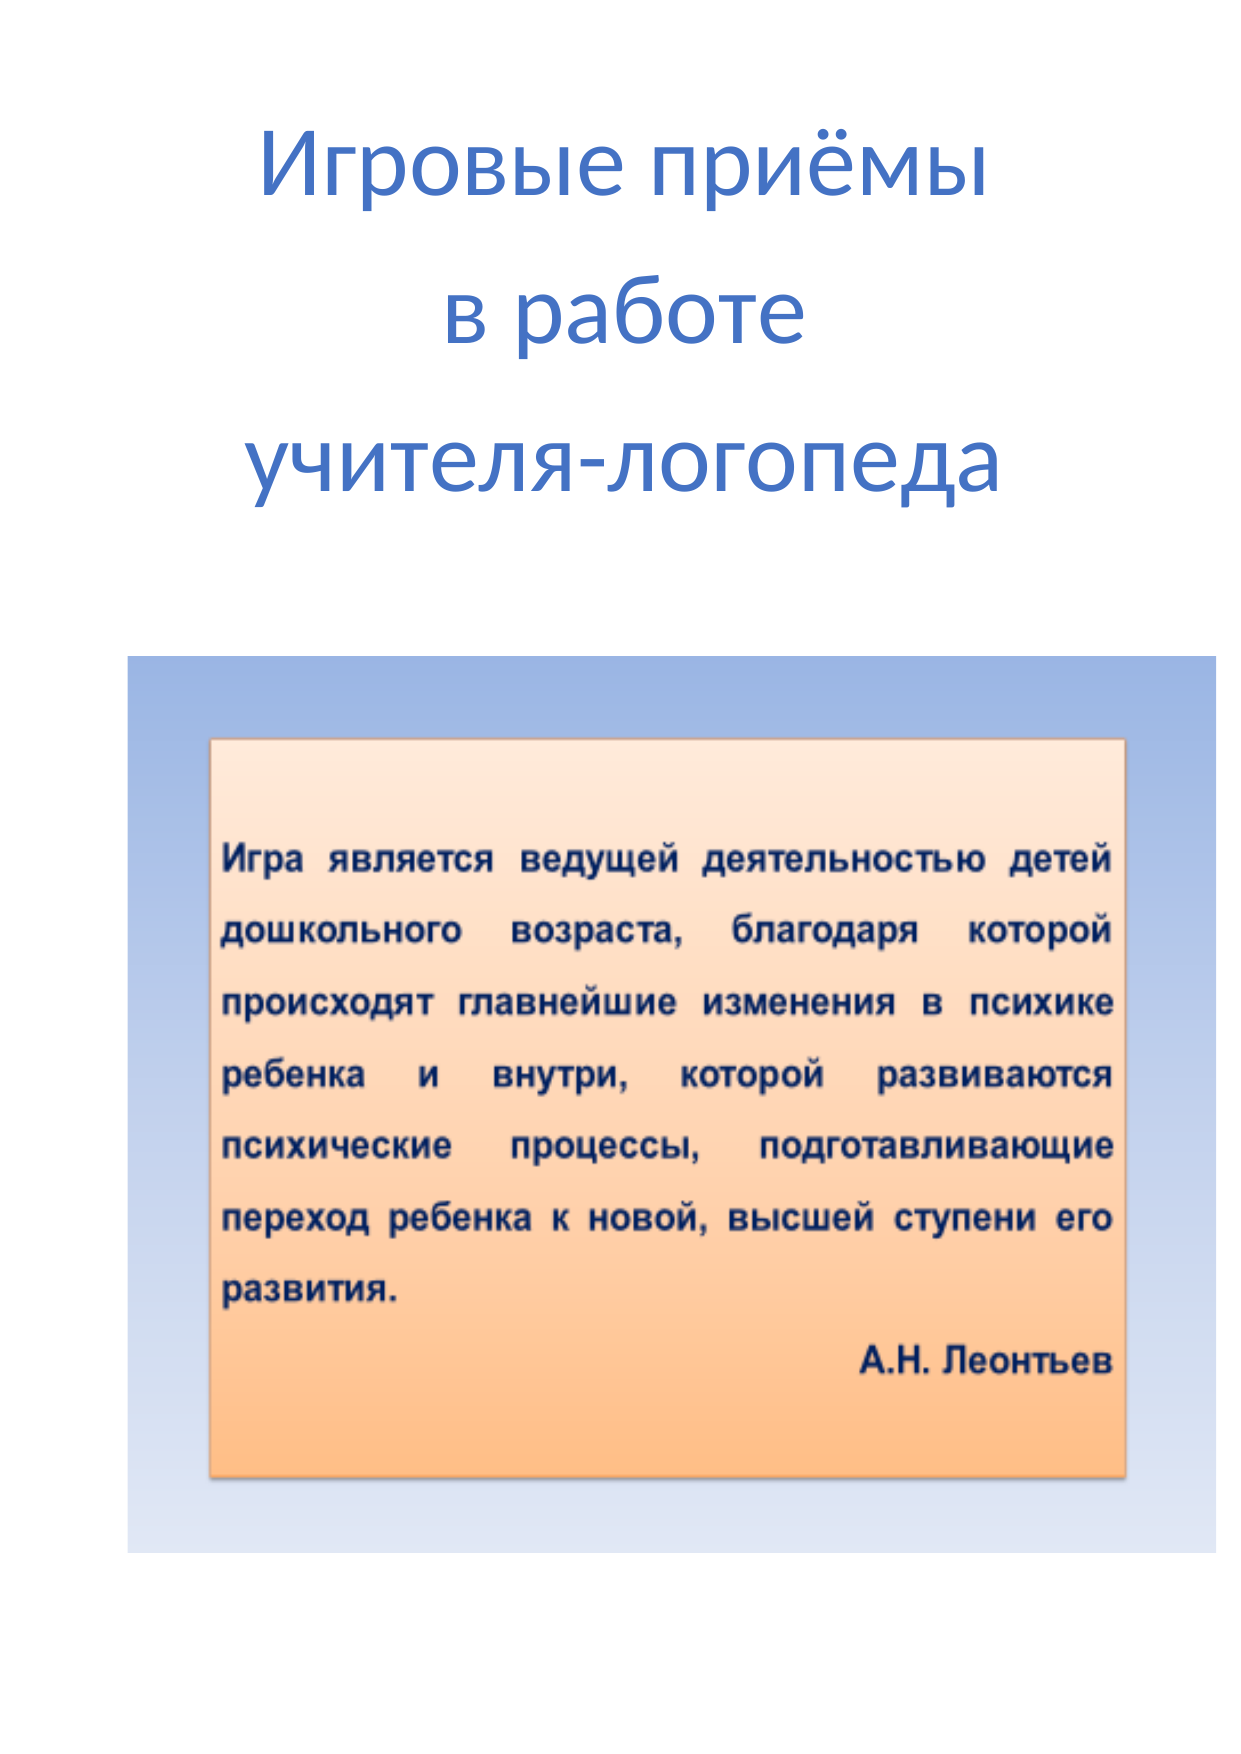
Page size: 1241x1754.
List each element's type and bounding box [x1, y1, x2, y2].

picture [125, 656, 1216, 1551]
